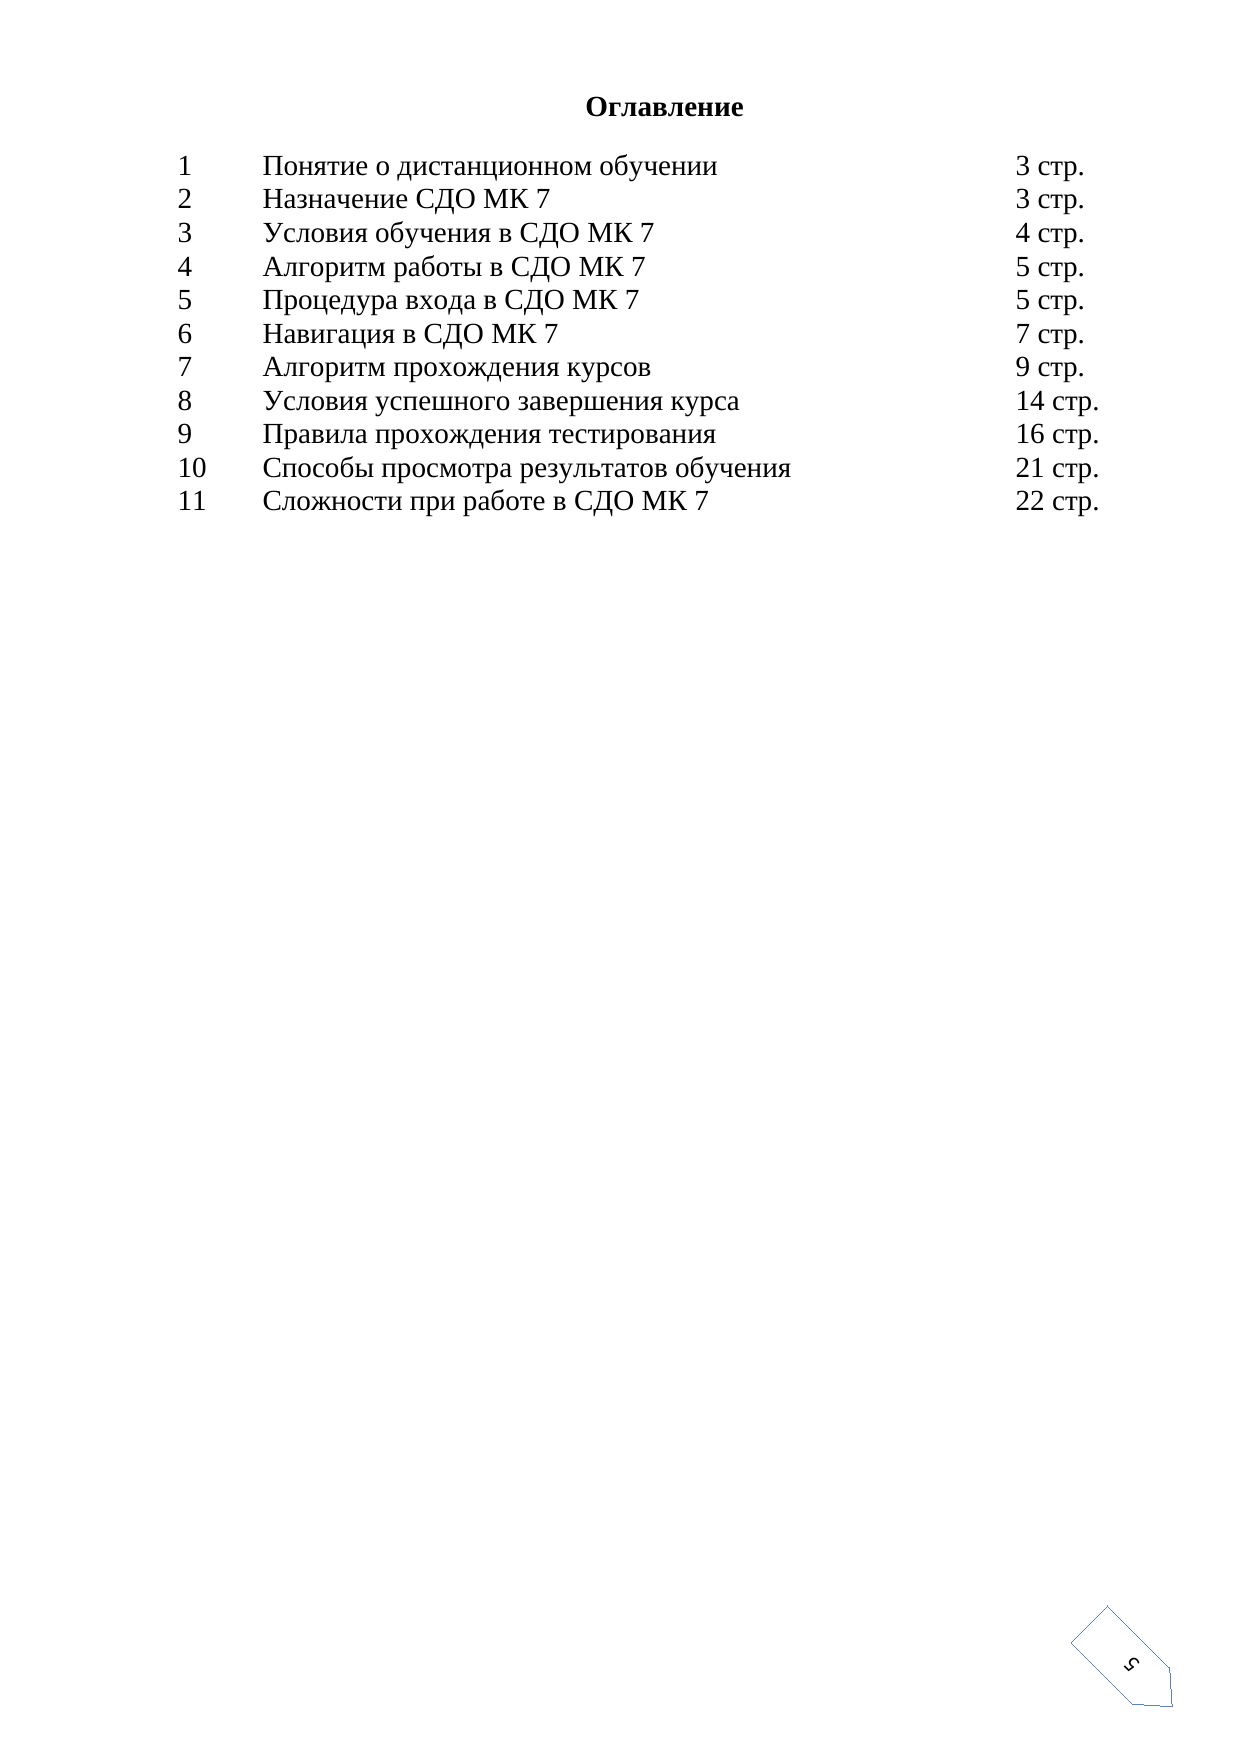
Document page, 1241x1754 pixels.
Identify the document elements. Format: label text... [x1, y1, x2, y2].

table_header 3 стр. [1004, 148, 1163, 182]
table_cell 7 [166, 349, 251, 383]
table_cell 9 [166, 416, 251, 450]
table_cell 5 стр. [1004, 249, 1163, 282]
table_cell 4 стр. [1004, 215, 1163, 249]
table_cell Алгоритм прохождения курсов [251, 349, 1004, 383]
table_cell 7 стр. [1004, 316, 1163, 349]
table_cell Алгоритм работы в СДО МК 7 [251, 249, 1004, 282]
table_cell 9 стр. [1004, 349, 1163, 383]
table_cell 2 [166, 182, 251, 215]
table_cell 22 стр. [1004, 484, 1163, 542]
table_cell 14 стр. [1004, 383, 1163, 416]
table_cell Способы просмотра результатов обучения [251, 450, 1004, 483]
table_cell 8 [166, 383, 251, 416]
table_cell 5 стр. [1004, 282, 1163, 316]
table_cell Правила прохождения тестирования [251, 416, 1004, 450]
table_cell 6 [166, 316, 251, 349]
table_cell 21 стр. [1004, 450, 1163, 483]
table_header 1 [166, 148, 251, 182]
table_cell 5 [166, 282, 251, 316]
table_cell Назначение СДО МК 7 [251, 182, 1004, 215]
table_cell 4 [166, 249, 251, 282]
table_cell Условия успешного завершения курса [251, 383, 1004, 416]
table_cell 16 стр. [1004, 416, 1163, 450]
table_cell 10 [166, 450, 251, 483]
table_cell Процедура входа в СДО МК 7 [251, 282, 1004, 316]
table_cell Навигация в СДО МК 7 [251, 316, 1004, 349]
table_cell 3 стр. [1004, 182, 1163, 215]
table_header Понятие о дистанционном обучении [251, 148, 1004, 182]
table_cell 3 [166, 215, 251, 249]
table_cell Сложности при работе в СДО МК 7 [251, 484, 1004, 542]
text Оглавление [177, 89, 1152, 122]
table_cell Условия обучения в СДО МК 7 [251, 215, 1004, 249]
table_cell 11 [166, 484, 251, 542]
